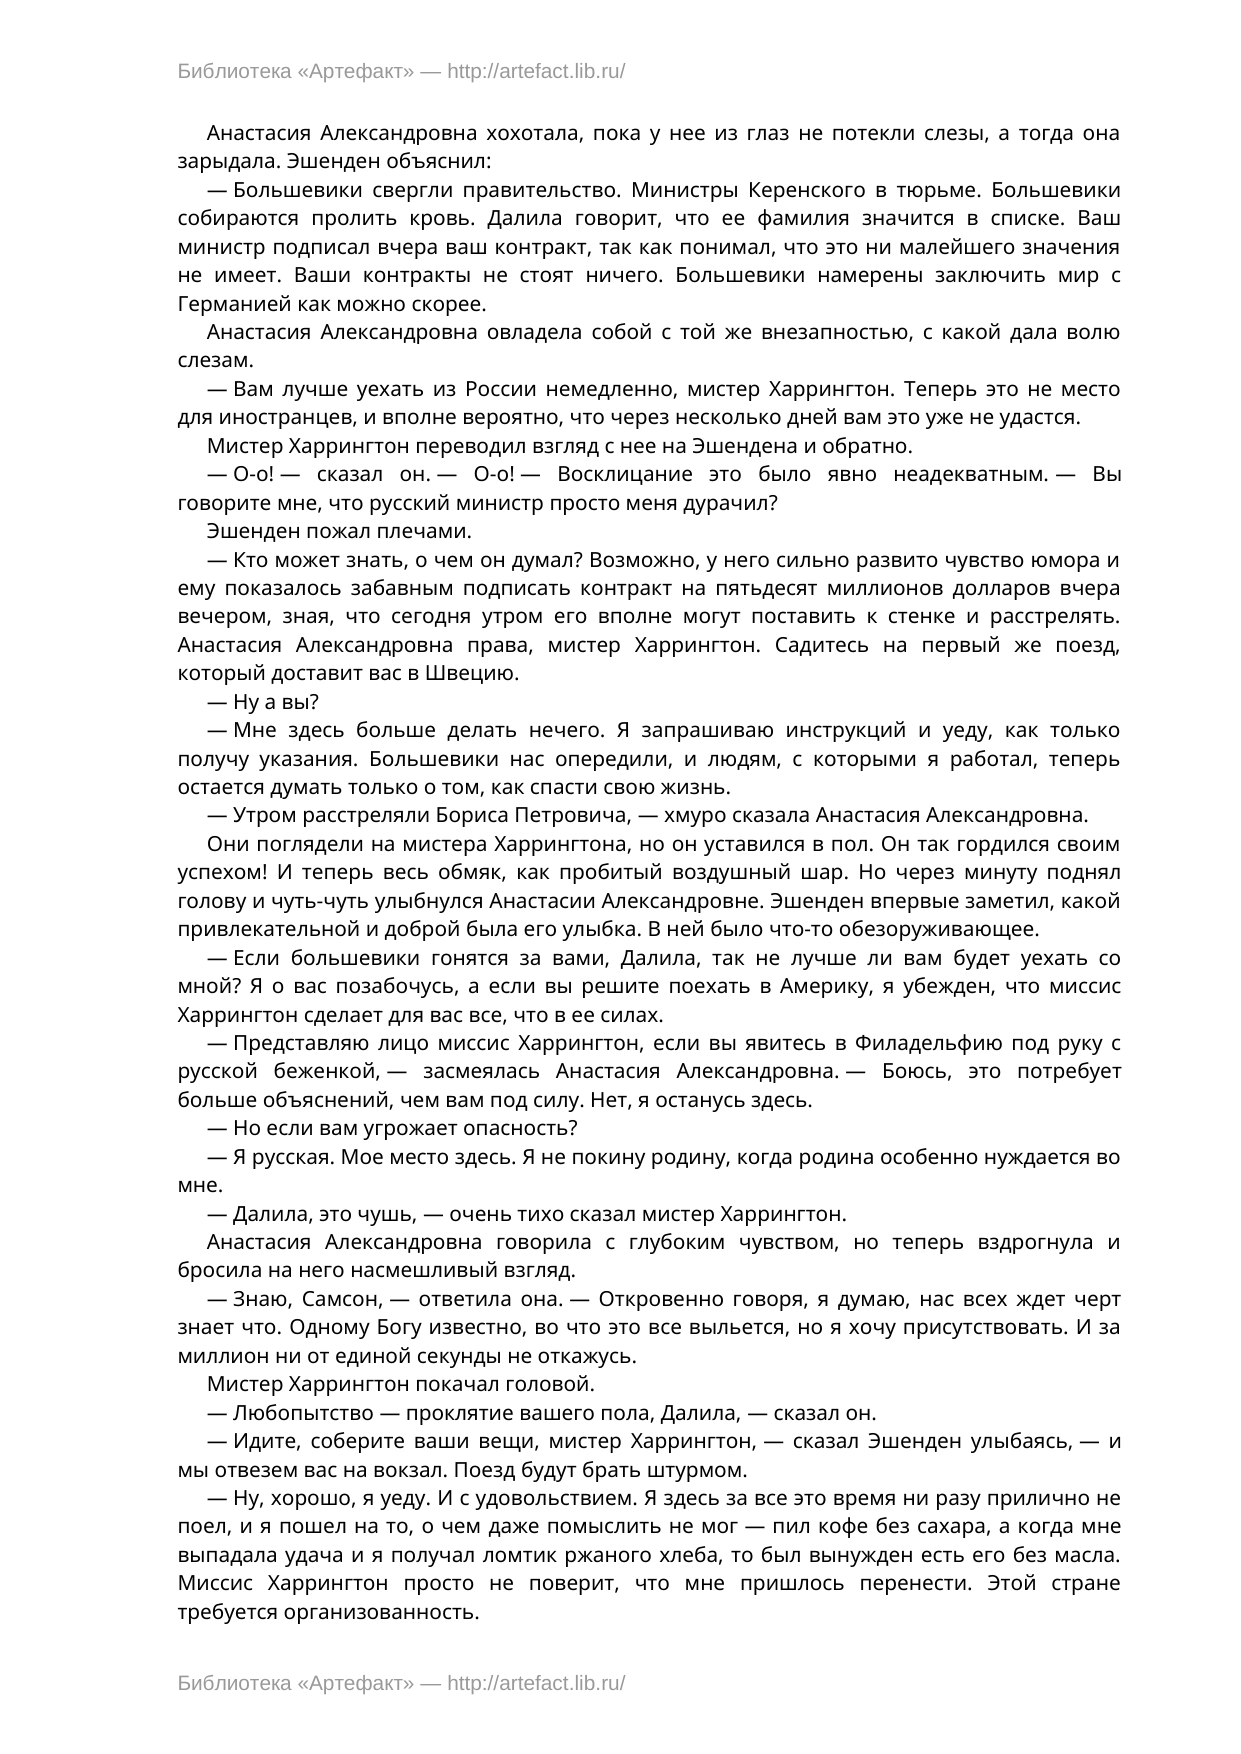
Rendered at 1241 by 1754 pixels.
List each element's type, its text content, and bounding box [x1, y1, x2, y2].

text — Представляю лицо миссис Харрингтон, если вы явитесь в Филадельфию под руку с русской беженкой, — засмеялась Анастасия Александровна. — Боюсь, это потребует больше объяснений, чем вам под силу. Нет, я останусь здесь. [177, 1028, 1122, 1113]
text Мистер Харрингтон покачал головой. [177, 1369, 1122, 1398]
text — Знаю, Самсон, — ответила она. — Откровенно говоря, я думаю, нас всех ждет черт знает что. Одному Богу известно, во что это все выльется, но я хочу присутствовать. И за миллион ни от единой секунды не откажусь. [177, 1284, 1122, 1369]
text Они поглядели на мистера Харрингтона, но он уставился в пол. Он так гордился своим успехом! И теперь весь обмяк, как пробитый воздушный шар. Но через минуту поднял голову и чуть-чуть улыбнулся Анастасии Александровне. Эшенден впервые заметил, какой привлекательной и доброй была его улыбка. В ней было что-то обезоруживающее. [177, 829, 1122, 943]
text — Кто может знать, о чем он думал? Возможно, у него сильно развито чувство юмора и ему показалось забавным подписать контракт на пятьдесят миллионов долларов вчера вечером, зная, что сегодня утром его вполне могут поставить к стенке и расстрелять. Анастасия Александровна права, мистер Харрингтон. Садитесь на первый же поезд, который доставит вас в Швецию. [177, 545, 1122, 687]
text — Мне здесь больше делать нечего. Я запрашиваю инструкций и уеду, как только получу указания. Большевики нас опередили, и людям, с которыми я работал, теперь остается думать только о том, как спасти свою жизнь. [177, 715, 1122, 801]
text — Утром расстреляли Бориса Петровича, — хмуро сказала Анастасия Александровна. [177, 801, 1122, 829]
text — Ну а вы? [177, 687, 1122, 715]
text — Я русская. Мое место здесь. Я не покину родину, когда родина особенно нуждается во мне. [177, 1142, 1122, 1199]
text Анастасия Александровна говорила с глубоким чувством, но теперь вздрогнула и бросила на него насмешливый взгляд. [177, 1227, 1122, 1284]
text — Далила, это чушь, — очень тихо сказал мистер Харрингтон. [177, 1199, 1122, 1227]
text — О-о! — сказал он. — О-о! — Восклицание это было явно неадекватным. — Вы говорите мне, что русский министр просто меня дурачил? [177, 459, 1122, 516]
text — Если большевики гонятся за вами, Далила, так не лучше ли вам будет уехать со мной? Я о вас позабочусь, а если вы решите поехать в Америку, я убежден, что миссис Харрингтон сделает для вас все, что в ее силах. [177, 943, 1122, 1028]
text Анастасия Александровна хохотала, пока у нее из глаз не потекли слезы, а тогда она зарыдала. Эшенден объяснил: [177, 118, 1122, 175]
text Эшенден пожал плечами. [177, 516, 1122, 545]
text — Но если вам угрожает опасность? [177, 1113, 1122, 1142]
text — Большевики свергли правительство. Министры Керенского в тюрьме. Большевики собираются пролить кровь. Далила говорит, что ее фамилия значится в списке. Ваш министр подписал вчера ваш контракт, так как понимал, что это ни малейшего значения не имеет. Ваши контракты не стоят ничего. Большевики намерены заключить мир с Германией как можно скорее. [177, 175, 1122, 317]
text Мистер Харрингтон переводил взгляд с нее на Эшендена и обратно. [177, 431, 1122, 459]
text — Вам лучше уехать из России немедленно, мистер Харрингтон. Теперь это не место для иностранцев, и вполне вероятно, что через несколько дней вам это уже не удастся. [177, 374, 1122, 431]
text — Любопытство — проклятие вашего пола, Далила, — сказал он. [177, 1398, 1122, 1426]
text — Ну, хорошо, я уеду. И с удовольствием. Я здесь за все это время ни разу прилично не поел, и я пошел на то, о чем даже помыслить не мог — пил кофе без сахара, а когда мне выпадала удача и я получал ломтик ржаного хлеба, то был вынужден есть его без масла. Миссис Харрингтон просто не поверит, что мне пришлось перенести. Этой стране требуется организованность. [177, 1483, 1122, 1625]
text — Идите, соберите ваши вещи, мистер Харрингтон, — сказал Эшенден улыбаясь, — и мы отвезем вас на вокзал. Поезд будут брать штурмом. [177, 1426, 1122, 1483]
text Анастасия Александровна овладела собой с той же внезапностью, с какой дала волю слезам. [177, 317, 1122, 374]
